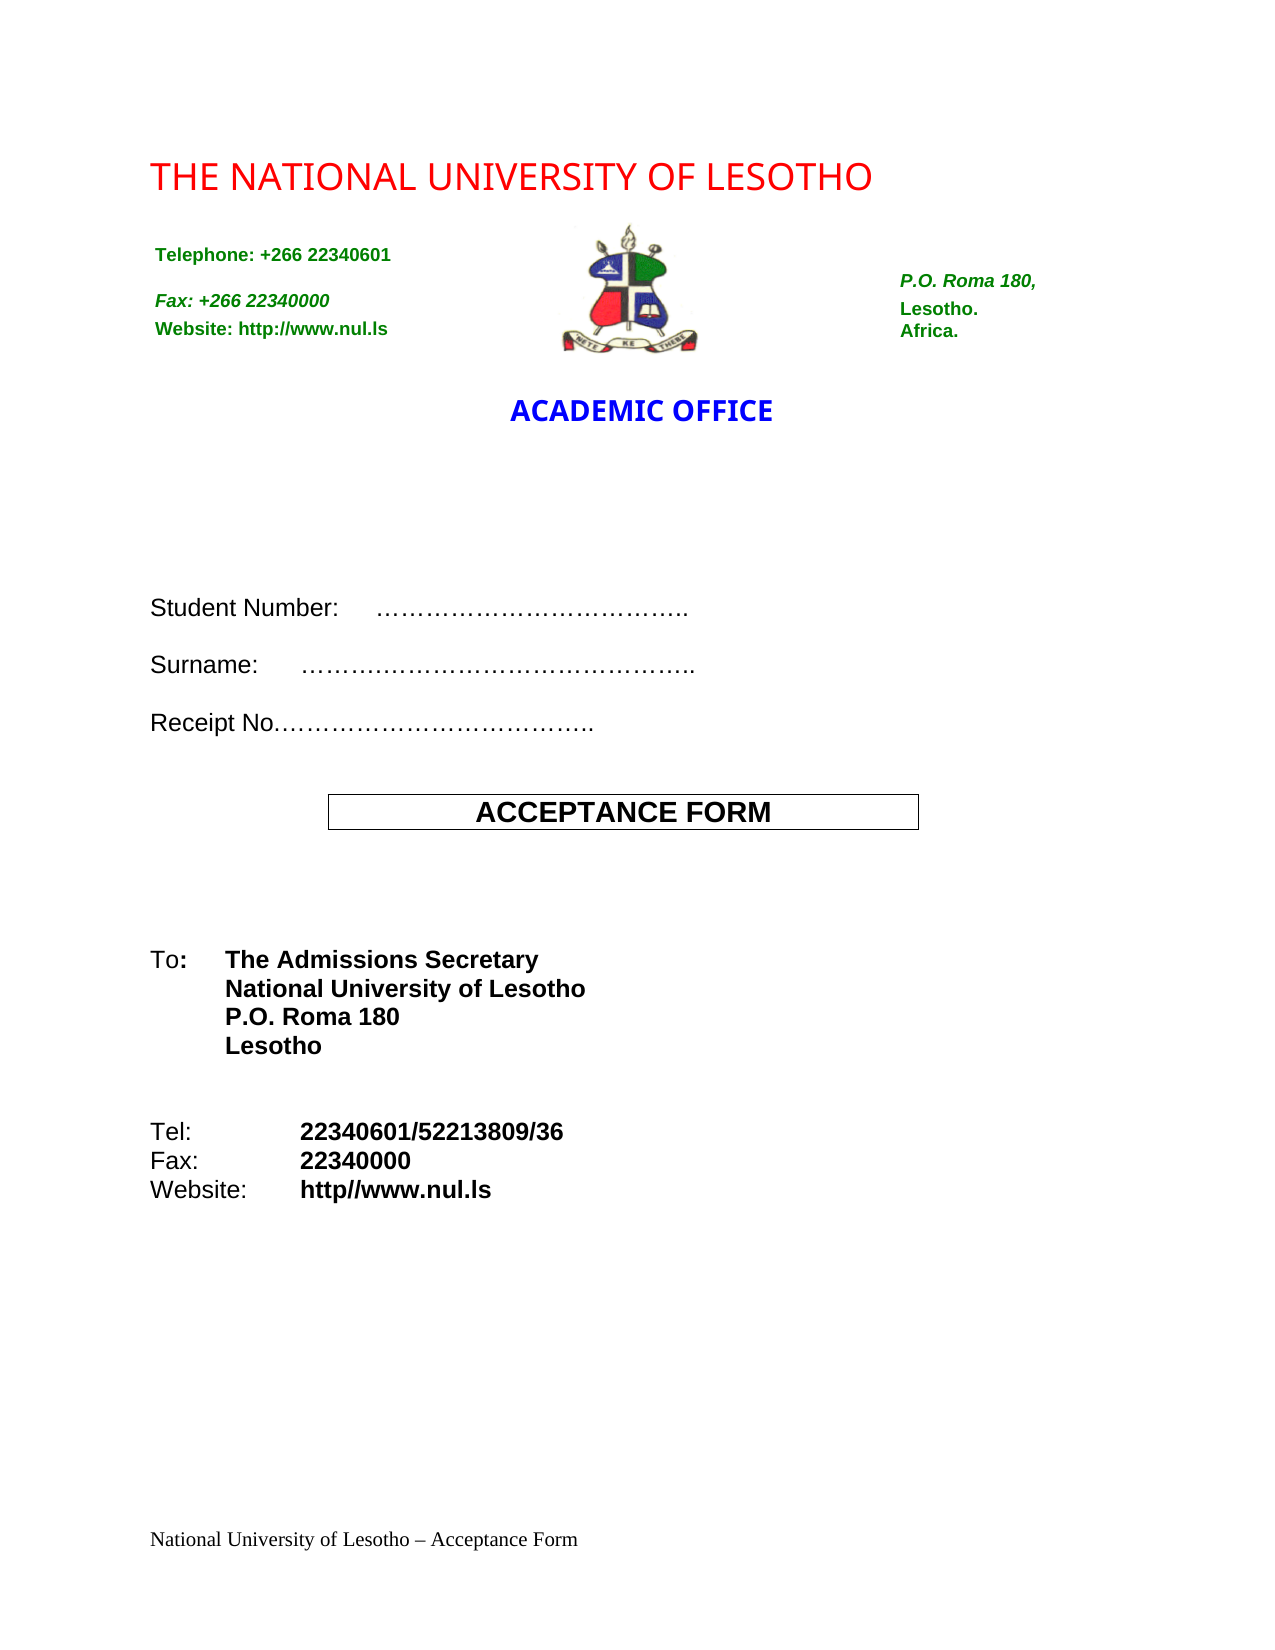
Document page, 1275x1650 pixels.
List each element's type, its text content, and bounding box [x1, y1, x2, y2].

text To: The Admissions Secretary [150, 945, 1125, 973]
subtitle ACADEMIC OFFICE [150, 390, 1125, 430]
picture [552, 217, 703, 357]
text Surname: ……….……………………………….. [150, 650, 1125, 679]
text Receipt No.……………………………….. [150, 708, 1125, 737]
text Lesotho [150, 1031, 1125, 1060]
text Tel: 22340601/52213809/36 [150, 1117, 1125, 1146]
text P.O. Roma 180 [150, 1002, 1125, 1031]
title THE OF [150, 150, 1125, 201]
table_header ACCEPTANCE FORM [329, 795, 918, 829]
text Student Number: ……………………………….. [150, 593, 1125, 622]
text Fax: 22340000 [150, 1146, 1125, 1175]
text National University of Lesotho [150, 973, 1125, 1002]
text Website: http//www.nul.ls [150, 1175, 1125, 1203]
